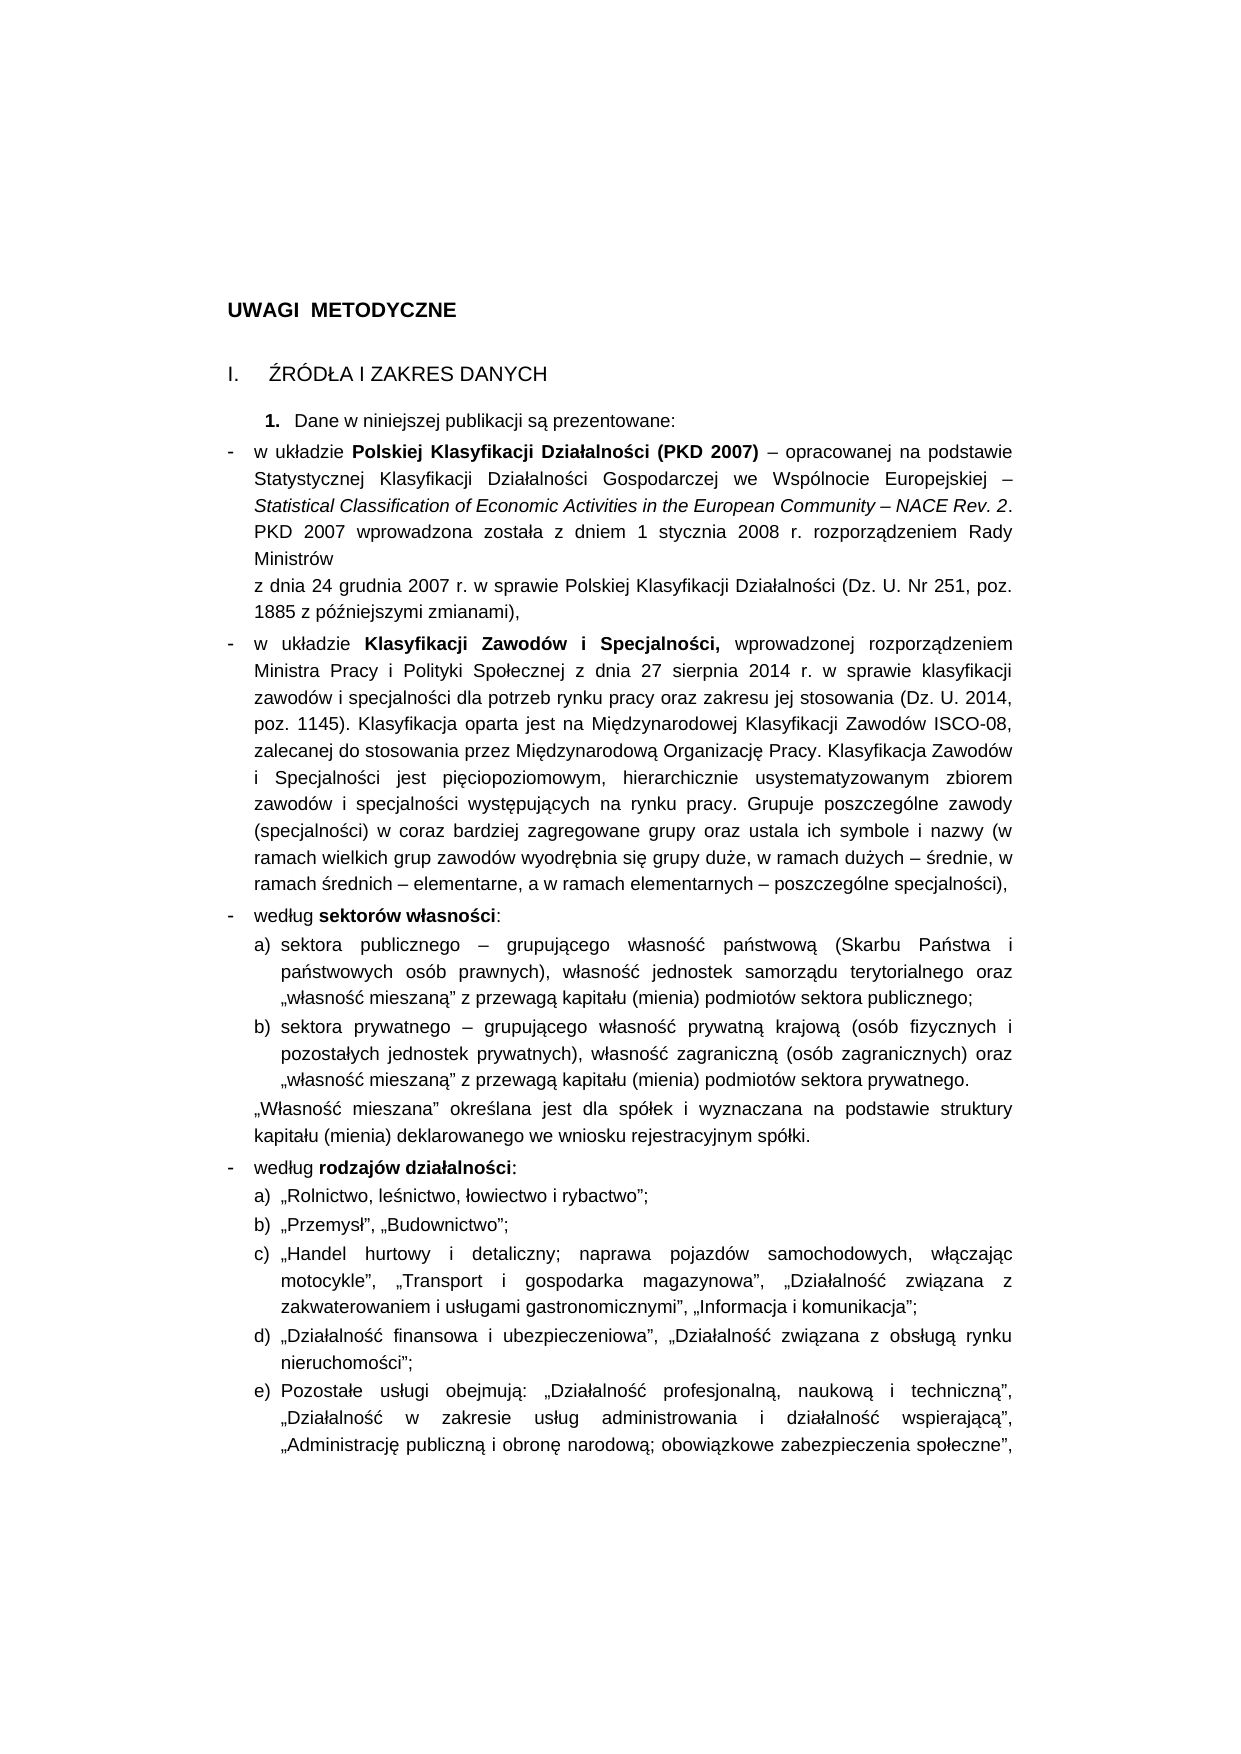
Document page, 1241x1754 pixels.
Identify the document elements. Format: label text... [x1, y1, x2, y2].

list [254, 1377, 1013, 1457]
list „Rolnictwo, leśnictwo, łowiectwo i rybactwo”; [254, 1182, 1013, 1208]
list w układzie Polskiej Klasyfikacji Działalności (PKD 2007) – opracowanej na podstawie Statystycznej Klasyfikacji Działalności Gospodarczej we Wspólnocie Europejskiej – Statistical Classification of Economic Activities in the European Community – NACE Rev. 2. PKD 2007 wprowadzona została z dniem 1 stycznia 2008 r. rozporządzeniem Rady Ministrów z dnia 24 grudnia 2007 r. w sprawie Polskiej Klasyfikacji Działalności (Dz. U. Nr 251, poz. 1885 z późniejszymi zmianami), [227, 438, 1013, 624]
list „Działalność finansowa i ubezpieczeniowa”, „Działalność związana z obsługą rynku nieruchomości”; [254, 1321, 1013, 1374]
text UWAGI METODYCZNE [227, 295, 1013, 322]
list w układzie Klasyfikacji Zawodów i Specjalności, wprowadzonej rozporządzeniem Ministra Pracy i Polityki Społecznej z dnia 27 sierpnia 2014 r. w sprawie klasyfikacji zawodów i specjalności dla potrzeb rynku pracy oraz zakresu jej stosowania (Dz. U. 2014, poz. 1145). Klasyfikacja oparta jest na Międzynarodowej Klasyfikacji Zawodów ISCO-08, zalecanej do stosowania przez Międzynarodową Organizację Pracy. Klasyfikacja Zawodów i Specjalności jest pięciopoziomowym, hierarchicznie usystematyzowanym zbiorem zawodów i specjalności występujących na rynku pracy. Grupuje poszczególne zawody (specjalności) w coraz bardziej zagregowane grupy oraz ustala ich symbole i nazwy (w ramach wielkich grup zawodów wyodrębnia się grupy duże, w ramach dużych – średnie, w ramach średnich – elementarne, a w ramach elementarnych – poszczególne specjalności), [227, 629, 1013, 896]
text 1. Dane w niniejszej publikacji są prezentowane: [227, 406, 1013, 432]
text „Własność mieszana” określana jest dla spółek i wyznaczana na podstawie struktury kapitału (mienia) deklarowanego we wniosku rejestracyjnym spółki. [254, 1094, 1013, 1148]
list ŹRÓDŁA I ZAKRES DANYCH [227, 360, 1013, 387]
list według sektorów własności: [227, 901, 1013, 928]
list „Przemysł”, „Budownictwo”; [254, 1210, 1013, 1237]
text b) sektora prywatnego – grupującego własność prywatną krajową (osób fizycznych i pozostałych jednostek prywatnych), własność zagraniczną (osób zagranicznych) oraz „własność mieszaną” z przewagą kapitału (mienia) podmiotów sektora prywatnego. [254, 1012, 1013, 1092]
list „Handel hurtowy i detaliczny; naprawa pojazdów samochodowych, włączając motocykle”, „Transport i gospodarka magazynowa”, „Działalność związana z zakwaterowaniem i usługami gastronomicznymi”, „Informacja i komunikacja”; [254, 1239, 1013, 1319]
text a) sektora publicznego – grupującego własność państwową (Skarbu Państwa i państwowych osób prawnych), własność jednostek samorządu terytorialnego oraz „własność mieszaną” z przewagą kapitału (mienia) podmiotów sektora publicznego; [254, 930, 1013, 1010]
list według rodzajów działalności: [227, 1153, 1013, 1179]
